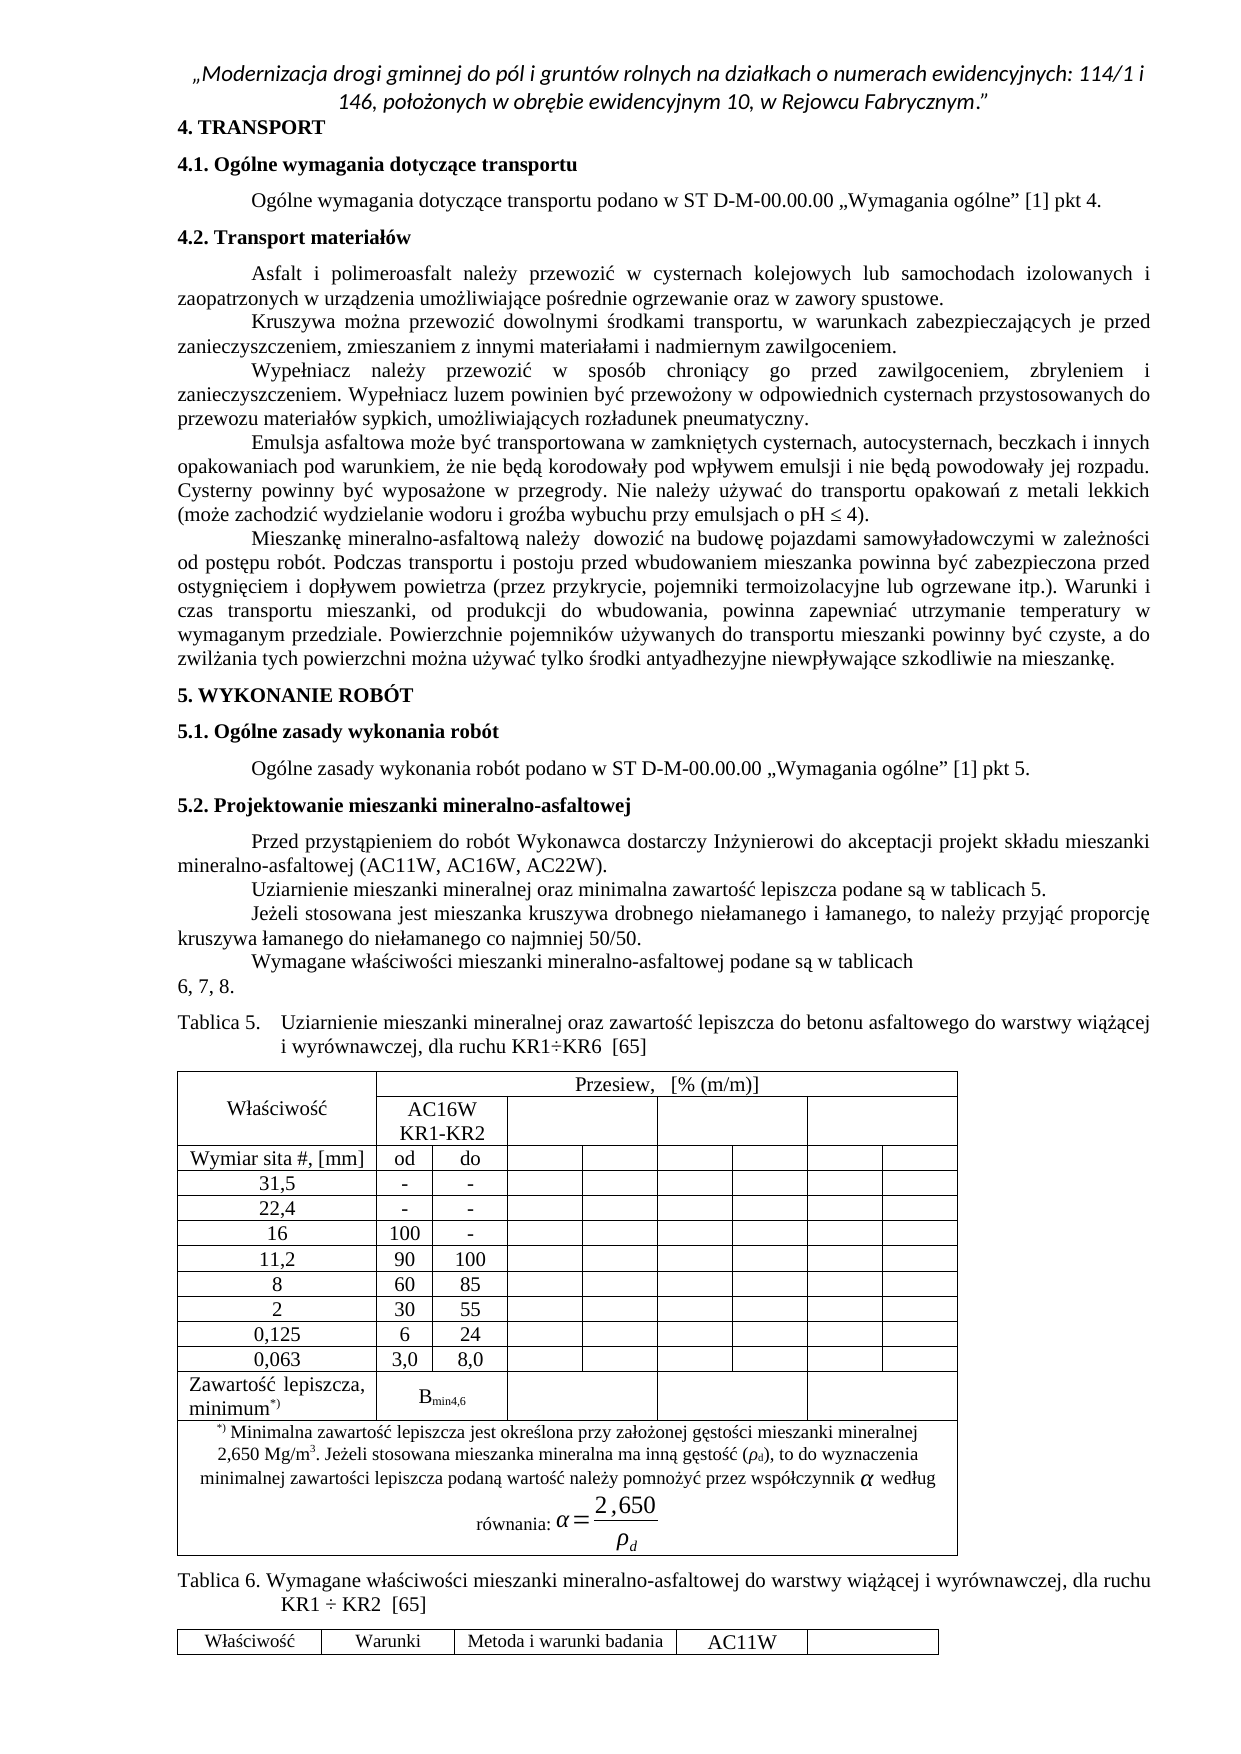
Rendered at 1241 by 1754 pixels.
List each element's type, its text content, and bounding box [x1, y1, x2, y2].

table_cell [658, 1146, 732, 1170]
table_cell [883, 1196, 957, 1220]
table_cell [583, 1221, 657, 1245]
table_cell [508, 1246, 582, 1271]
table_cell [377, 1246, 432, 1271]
subtitle 5.1. Ogólne zasady wykonania robót [177, 719, 1152, 743]
text Przed przystąpieniem do robót Wykonawca dostarczy Inżynierowi do akceptacji projekt składu mieszanki mineralno-asfaltowej (AC11W, AC16W, AC22W). [177, 829, 1152, 877]
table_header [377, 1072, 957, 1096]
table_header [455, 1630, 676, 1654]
subtitle 5.2. Projektowanie mieszanki mineralno-asfaltowej [177, 793, 1152, 817]
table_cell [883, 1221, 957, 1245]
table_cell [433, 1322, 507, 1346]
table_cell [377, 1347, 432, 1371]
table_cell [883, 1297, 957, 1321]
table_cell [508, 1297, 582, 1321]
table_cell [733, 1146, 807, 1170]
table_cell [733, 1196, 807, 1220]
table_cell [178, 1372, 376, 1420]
list Ogólne wymagania dotyczące transportu podano w ST D-M-00.00.00 „Wymagania ogólne” [1] pkt 4. [177, 188, 1152, 212]
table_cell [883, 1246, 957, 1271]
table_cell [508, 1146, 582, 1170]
subtitle 4.1. Ogólne wymagania dotyczące transportu [177, 152, 1152, 176]
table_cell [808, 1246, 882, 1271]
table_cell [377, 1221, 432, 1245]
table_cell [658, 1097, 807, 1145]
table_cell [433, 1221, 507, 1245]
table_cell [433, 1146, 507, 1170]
text Tablica 6. Wymagane właściwości mieszanki mineralno-asfaltowej do warstwy wiążącej i wyrównawczej, dla ruchu KR1 ÷ KR2 [65] [177, 1568, 1152, 1616]
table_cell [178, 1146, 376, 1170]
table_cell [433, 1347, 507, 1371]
text Uziarnienie mieszanki mineralnej oraz minimalna zawartość lepiszcza podane są w tablicach 5. [177, 877, 1152, 901]
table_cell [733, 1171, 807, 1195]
list Ogólne zasady wykonania robót podano w ST D-M-00.00.00 „Wymagania ogólne” [1] pkt 5. [177, 756, 1152, 780]
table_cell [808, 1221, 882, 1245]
subtitle 5. WYKONANIE ROBÓT [177, 683, 1152, 707]
subtitle 4.2. Transport materiałów [177, 225, 1152, 249]
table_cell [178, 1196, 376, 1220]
subtitle 4. TRANSPORT [177, 115, 1152, 139]
text Wypełniacz należy przewozić w sposób chroniący go przed zawilgoceniem, zbryleniem i zanieczyszczeniem. Wypełniacz luzem powinien być przewożony w odpowiednich cysternach przystosowanych do przewozu materiałów sypkich, umożliwiających rozładunek pneumatyczny. [177, 358, 1152, 430]
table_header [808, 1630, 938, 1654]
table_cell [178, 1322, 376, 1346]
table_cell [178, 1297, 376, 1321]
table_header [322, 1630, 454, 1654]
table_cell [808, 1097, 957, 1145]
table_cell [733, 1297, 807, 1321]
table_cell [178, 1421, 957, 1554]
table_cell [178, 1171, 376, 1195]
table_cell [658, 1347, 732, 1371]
text Mieszankę mineralno-asfaltową należy dowozić na budowę pojazdami samowyładowczymi w zależności od postępu robót. Podczas transportu i postoju przed wbudowaniem mieszanka powinna być zabezpieczona przed ostygnięciem i dopływem powietrza (przez przykrycie, pojemniki termoizolacyjne lub ogrzewane itp.). Warunki i czas transportu mieszanki, od produkcji do wbudowania, powinna zapewniać utrzymanie temperatury w wymaganym przedziale. Powierzchnie pojemników używanych do transportu mieszanki powinny być czyste, a do zwilżania tych powierzchni można używać tylko środki antyadhezyjne niewpływające szkodliwie na mieszankę. [177, 526, 1152, 670]
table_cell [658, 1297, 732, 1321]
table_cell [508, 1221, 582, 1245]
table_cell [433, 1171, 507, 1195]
text 6, 7, 8. [177, 973, 1152, 998]
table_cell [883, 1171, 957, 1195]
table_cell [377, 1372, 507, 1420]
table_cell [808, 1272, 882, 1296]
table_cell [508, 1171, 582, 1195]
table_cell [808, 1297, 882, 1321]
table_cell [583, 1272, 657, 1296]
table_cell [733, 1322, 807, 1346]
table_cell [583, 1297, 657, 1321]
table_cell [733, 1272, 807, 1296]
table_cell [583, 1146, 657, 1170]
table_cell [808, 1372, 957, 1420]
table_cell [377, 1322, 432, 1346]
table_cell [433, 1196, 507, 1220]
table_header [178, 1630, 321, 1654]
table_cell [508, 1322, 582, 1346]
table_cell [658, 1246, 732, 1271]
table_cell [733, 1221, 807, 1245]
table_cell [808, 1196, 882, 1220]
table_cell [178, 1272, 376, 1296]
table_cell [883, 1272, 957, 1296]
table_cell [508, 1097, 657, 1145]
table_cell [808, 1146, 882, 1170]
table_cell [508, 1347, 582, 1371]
text Kruszywa można przewozić dowolnymi środkami transportu, w warunkach zabezpieczających je przed zanieczyszczeniem, zmieszaniem z innymi materiałami i nadmiernym zawilgoceniem. [177, 309, 1152, 358]
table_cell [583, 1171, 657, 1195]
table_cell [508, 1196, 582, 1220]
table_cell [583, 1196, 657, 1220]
text Jeżeli stosowana jest mieszanka kruszywa drobnego niełamanego i łamanego, to należy przyjąć proporcję kruszywa łamanego do niełamanego co najmniej 50/50. [177, 901, 1152, 949]
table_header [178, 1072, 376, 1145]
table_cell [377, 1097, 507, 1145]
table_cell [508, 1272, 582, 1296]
text Asfalt i polimeroasfalt należy przewozić w cysternach kolejowych lub samochodach izolowanych i zaopatrzonych w urządzenia umożliwiające pośrednie ogrzewanie oraz w zawory spustowe. [177, 261, 1152, 309]
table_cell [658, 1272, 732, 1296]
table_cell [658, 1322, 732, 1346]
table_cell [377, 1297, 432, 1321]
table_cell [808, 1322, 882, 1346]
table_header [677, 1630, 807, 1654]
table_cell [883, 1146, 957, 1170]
text Emulsja asfaltowa może być transportowana w zamkniętych cysternach, autocysternach, beczkach i innych opakowaniach pod warunkiem, że nie będą korodowały pod wpływem emulsji i nie będą powodowały jej rozpadu. Cysterny powinny być wyposażone w przegrody. Nie należy używać do transportu opakowań z metali lekkich (może zachodzić wydzielanie wodoru i groźba wybuchu przy emulsjach o pH ≤ 4). [177, 430, 1152, 526]
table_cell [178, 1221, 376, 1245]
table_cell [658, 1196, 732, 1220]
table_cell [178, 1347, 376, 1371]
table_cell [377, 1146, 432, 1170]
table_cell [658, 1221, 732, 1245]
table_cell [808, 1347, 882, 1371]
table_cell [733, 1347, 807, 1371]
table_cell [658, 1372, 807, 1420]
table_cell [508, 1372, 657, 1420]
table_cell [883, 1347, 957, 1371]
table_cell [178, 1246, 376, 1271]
text Tablica 5. Uziarnienie mieszanki mineralnej oraz zawartość lepiszcza do betonu asfaltowego do warstwy wiążącej i wyrównawczej, dla ruchu KR1÷KR6 [65] [177, 1010, 1152, 1058]
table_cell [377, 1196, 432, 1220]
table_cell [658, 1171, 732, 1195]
text Wymagane właściwości mieszanki mineralno-asfaltowej podane są w tablicach [177, 949, 1152, 973]
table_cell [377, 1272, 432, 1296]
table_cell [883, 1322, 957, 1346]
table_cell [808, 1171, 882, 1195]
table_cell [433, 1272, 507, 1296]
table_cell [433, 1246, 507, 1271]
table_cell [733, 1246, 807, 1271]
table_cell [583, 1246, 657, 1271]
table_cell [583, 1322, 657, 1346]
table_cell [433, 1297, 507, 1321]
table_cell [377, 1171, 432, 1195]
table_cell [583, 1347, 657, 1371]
